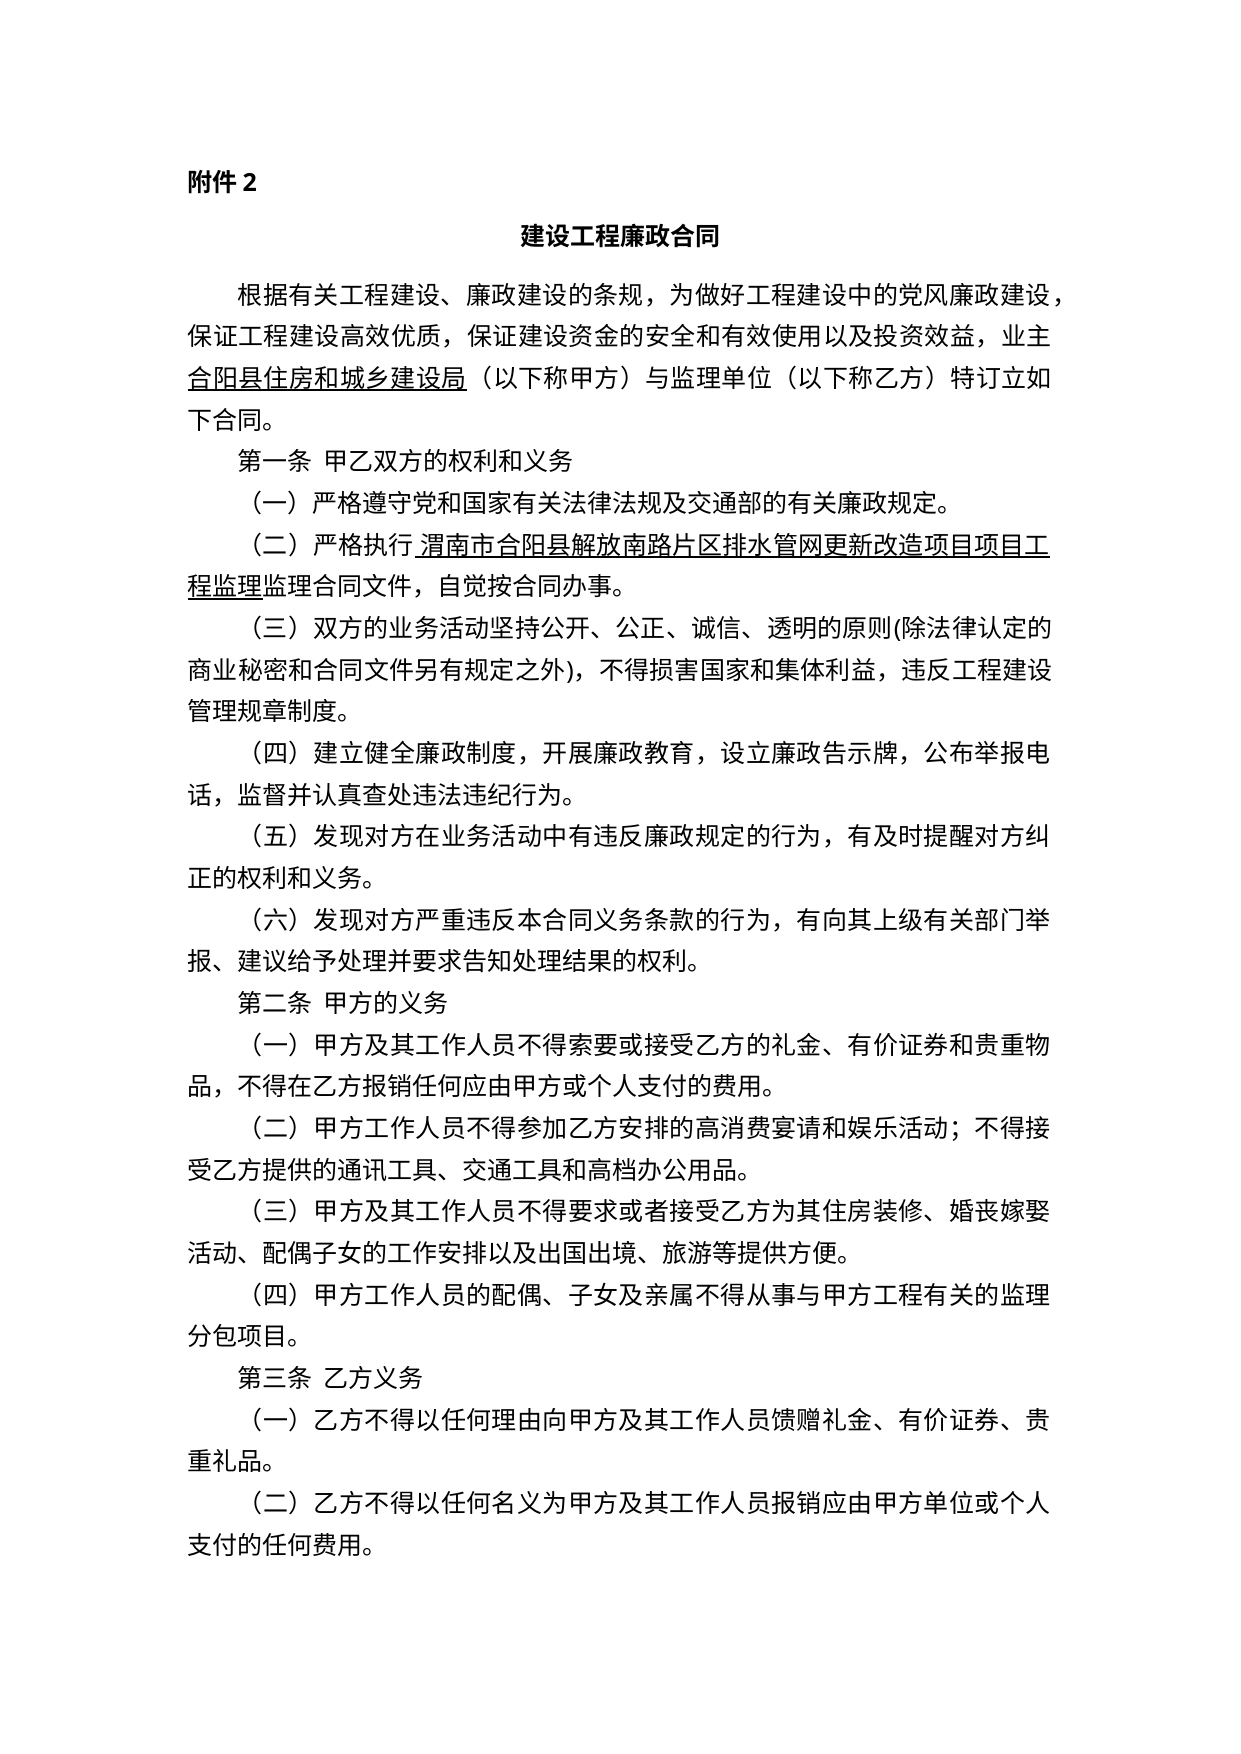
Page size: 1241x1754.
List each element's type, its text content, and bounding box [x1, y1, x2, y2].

text 附件2 [187, 162, 1053, 198]
text （二）甲方工作人员不得参加乙方安排的高消费宴请和娱乐活动；不得接受乙方提供的通讯工具、交通工具和高档办公用品。 [187, 1104, 1053, 1187]
text （一）严格遵守党和国家有关法律法规及交通部的有关廉政规定。 [187, 479, 1053, 521]
text （四）建立健全廉政制度，开展廉政教育，设立廉政告示牌，公布举报电话，监督并认真查处违法违纪行为。 [187, 729, 1053, 812]
text （二）乙方不得以任何名义为甲方及其工作人员报销应由甲方单位或个人支付的任何费用。 [187, 1479, 1053, 1562]
text （六）发现对方严重违反本合同义务条款的行为，有向其上级有关部门举报、建议给予处理并要求告知处理结果的权利。 [187, 896, 1053, 979]
text （二）严格执行 渭南市合阳县解放南路片区排水管网更新改造项目项目工程监理监理合同文件，自觉按合同办事。 [187, 521, 1053, 604]
text 第三条 乙方义务 [187, 1354, 1053, 1396]
text 根据有关工程建设、廉政建设的条规，为做好工程建设中的党风廉政建设，保证工程建设高效优质，保证建设资金的安全和有效使用以及投资效益，业主合阳县住房和城乡建设局（以下称甲方）与监理单位（以下称乙方）特订立如下合同。 [187, 271, 1053, 437]
text （四）甲方工作人员的配偶、子女及亲属不得从事与甲方工程有关的监理分包项目。 [187, 1271, 1053, 1354]
text 建设工程廉政合同 [187, 216, 1053, 253]
text （五）发现对方在业务活动中有违反廉政规定的行为，有及时提醒对方纠正的权利和义务。 [187, 812, 1053, 896]
text （一）乙方不得以任何理由向甲方及其工作人员馈赠礼金、有价证券、贵重礼品。 [187, 1396, 1053, 1479]
text 第二条 甲方的义务 [187, 979, 1053, 1021]
text （三）甲方及其工作人员不得要求或者接受乙方为其住房装修、婚丧嫁娶活动、配偶子女的工作安排以及出国出境、旅游等提供方便。 [187, 1187, 1053, 1271]
text （三）双方的业务活动坚持公开、公正、诚信、透明的原则(除法律认定的商业秘密和合同文件另有规定之外)，不得损害国家和集体利益，违反工程建设管理规章制度。 [187, 604, 1053, 729]
text 第一条 甲乙双方的权利和义务 [187, 437, 1053, 479]
text （一）甲方及其工作人员不得索要或接受乙方的礼金、有价证券和贵重物品，不得在乙方报销任何应由甲方或个人支付的费用。 [187, 1021, 1053, 1104]
